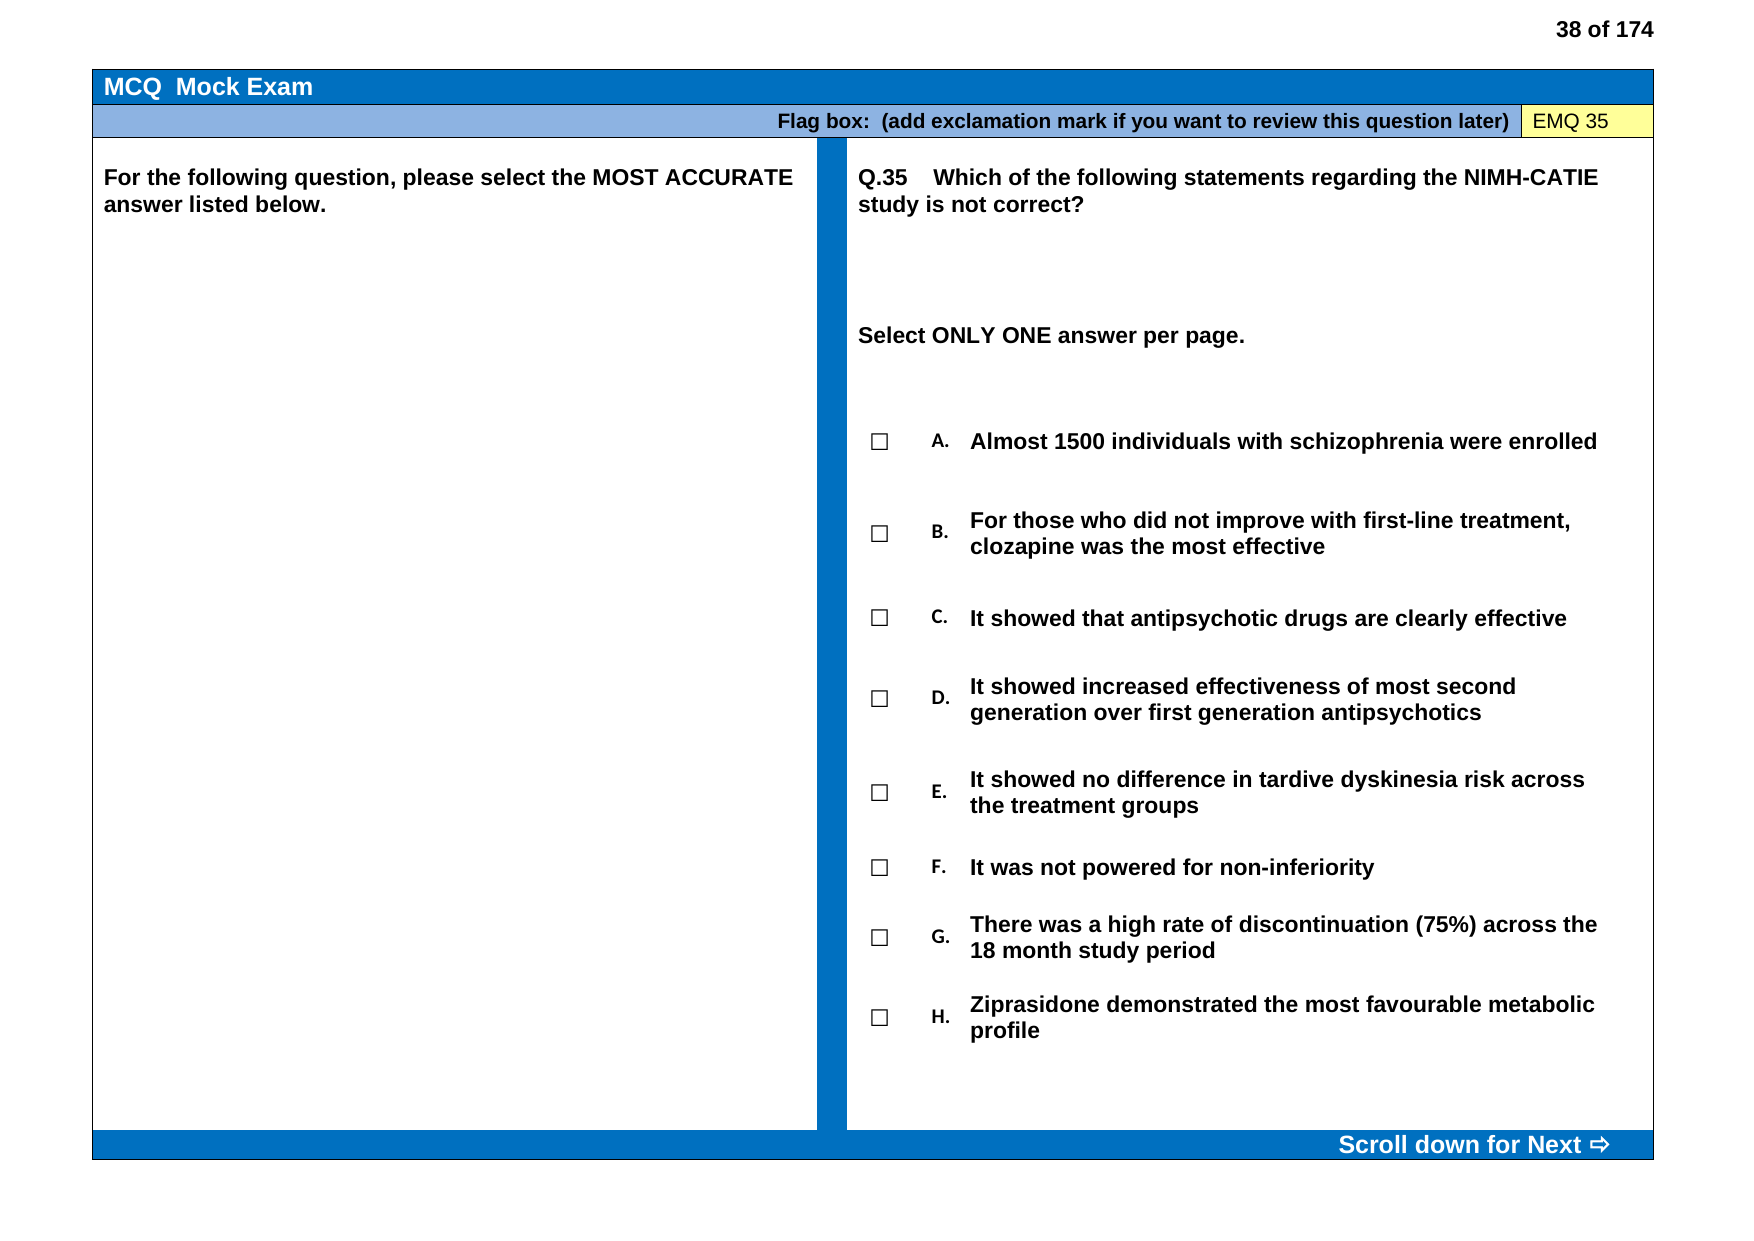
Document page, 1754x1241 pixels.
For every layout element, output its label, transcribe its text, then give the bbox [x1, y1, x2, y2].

table_cell Flag box: (add exclamation mark if you want to review this question later) [93, 105, 1521, 137]
table_cell [93, 1130, 1327, 1159]
table_cell Q.35 Which of the following statements regarding the NIMH-CATIE study is not correct? Select ONLY ONE answer per page. [847, 138, 1653, 1130]
table_header MCQ Mock Exam [93, 70, 1653, 104]
table_cell EMQ 35 [1522, 105, 1653, 137]
table_cell For the following question, please select the MOST ACCURATE answer listed below. [93, 138, 817, 1130]
table_cell [817, 138, 847, 1130]
table_cell Scroll down for Next [1327, 1130, 1653, 1159]
